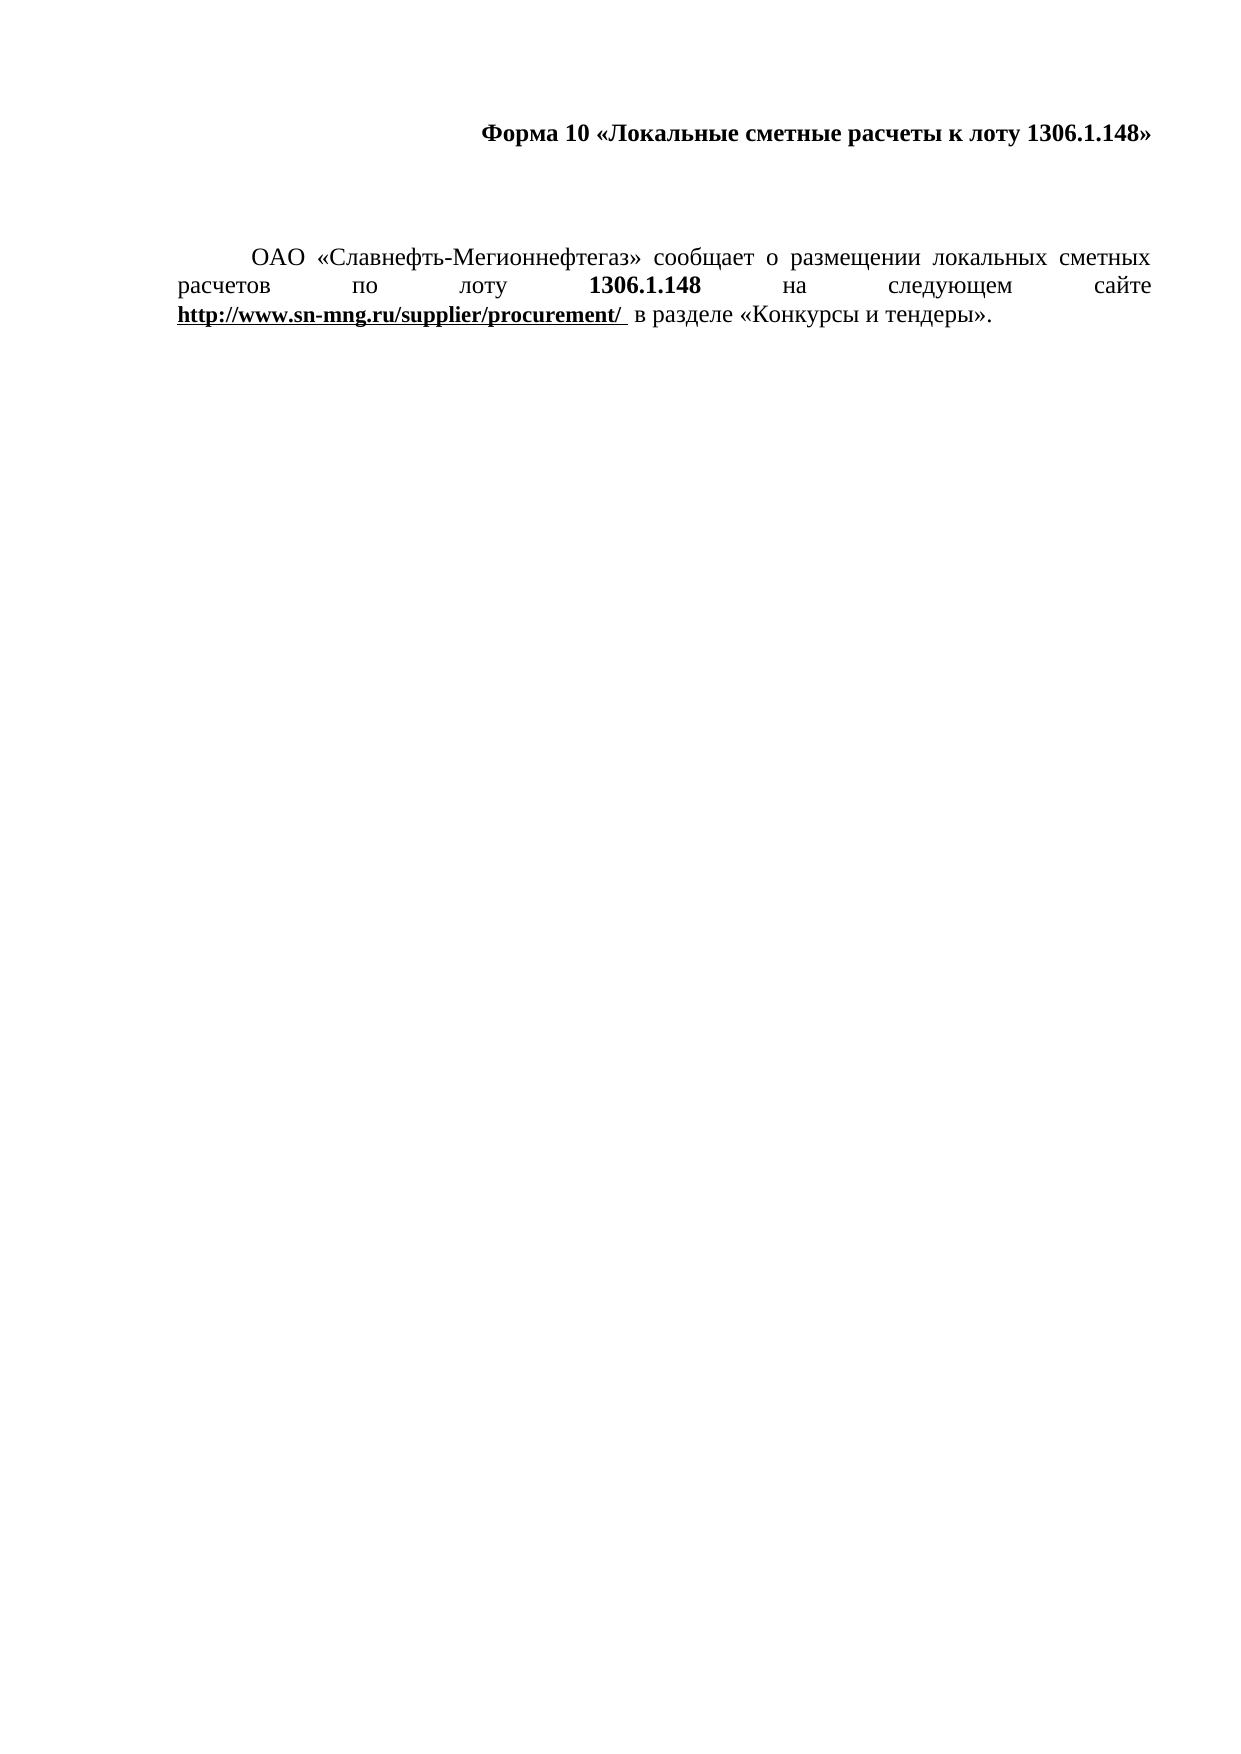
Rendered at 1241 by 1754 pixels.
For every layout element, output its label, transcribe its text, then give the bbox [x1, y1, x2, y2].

text Форма 10 «Локальные сметные расчеты к лоту 1306.1.148» [177, 118, 1152, 147]
text ОАО «Славнефть-Мегионнефтегаз» сообщает о размещении локальных сметных расчетов по лоту 1306.1.148 на следующем сайте http://www.sn-mng.ru/supplier/procurement/ в разделе «Конкурсы и тендеры». [177, 242, 1152, 328]
